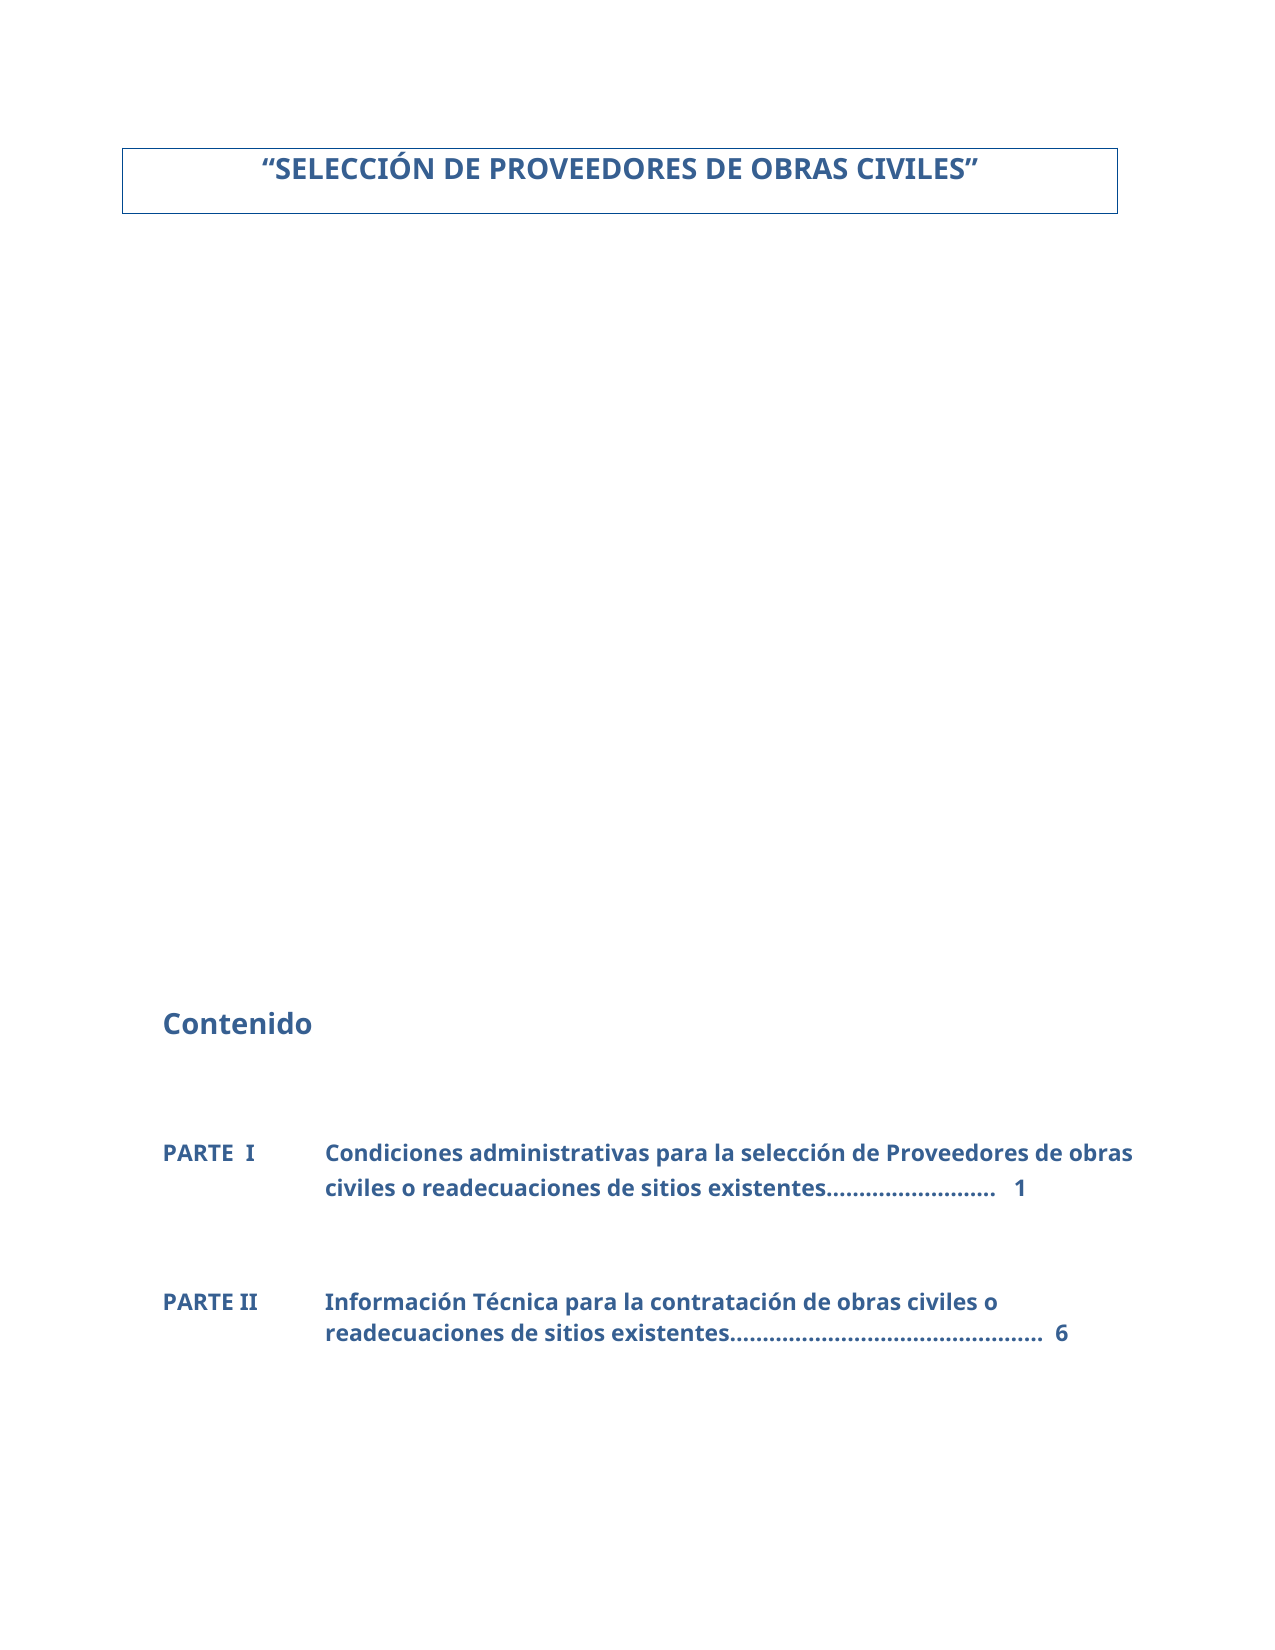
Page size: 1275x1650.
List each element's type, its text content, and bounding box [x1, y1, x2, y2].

text Contenido [103, 1003, 1137, 1043]
text PARTE II Información Técnica para la contratación de obras civiles o readecuaciones de sitios existentes………………………………………… 6 [162, 1286, 1137, 1348]
text PARTE I Condiciones administrativas para la selección de Proveedores de obras civiles o readecuaciones de sitios existentes……….……..…….. 1 [162, 1136, 1137, 1204]
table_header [123, 149, 1117, 213]
